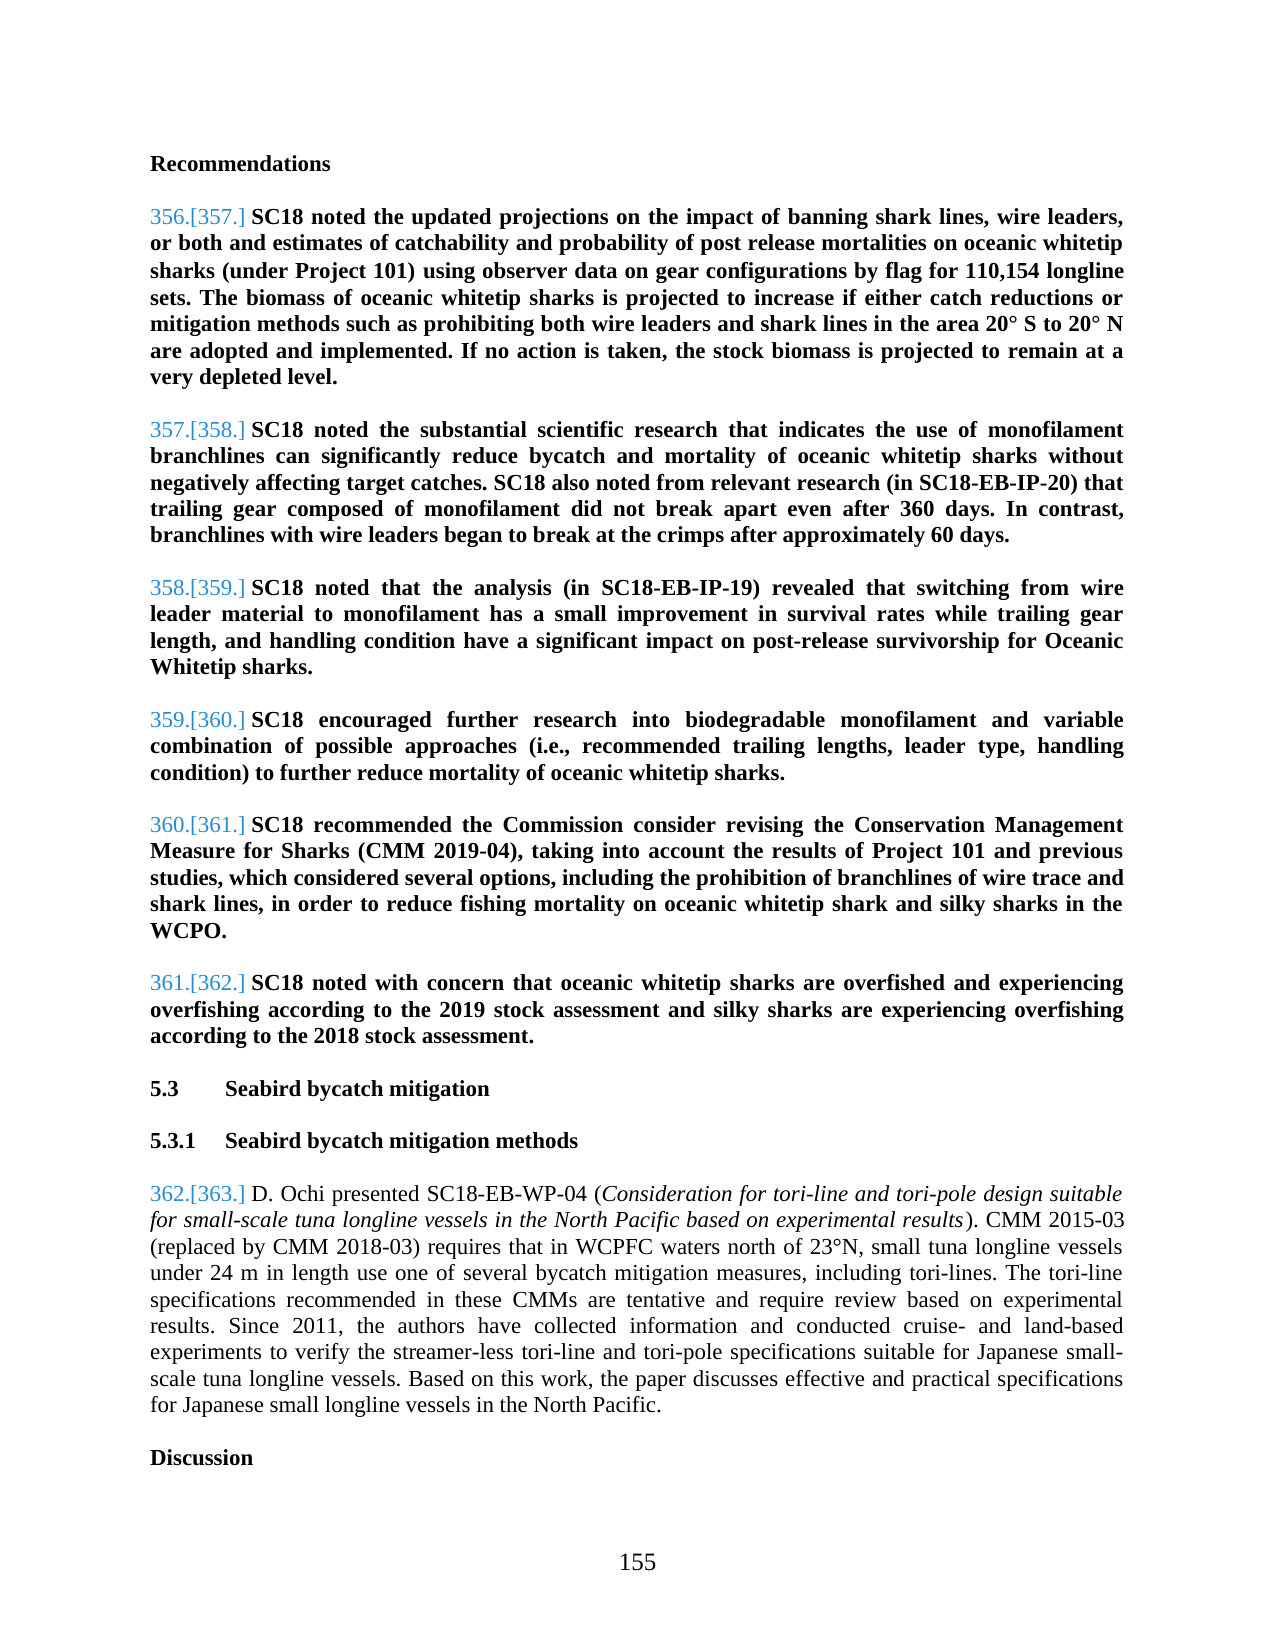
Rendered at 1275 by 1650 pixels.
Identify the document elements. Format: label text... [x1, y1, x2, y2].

list SC18 noted that the analysis (in SC18-EB-IP-19) revealed that switching from wire leader material to monofilament has a small improvement in survival rates while trailing gear length, and handling condition have a significant impact on post-release survivorship for Oceanic Whitetip sharks. [150, 574, 1125, 679]
list Seabird bycatch mitigation [150, 1075, 1125, 1101]
list Discussion [150, 1444, 1125, 1470]
text D. Ochi presented SC18-EB-WP-04 (Consideration for tori-line and tori-pole design suitable for small-scale tuna longline vessels in the North Pacific based on experimental results). CMM 2015-03 (replaced by CMM 2018-03) requires that in WCPFC waters north of 23°N, small tuna longline vessels under 24 m in length use one of several bycatch mitigation measures, including tori-lines. The tori-line specifications recommended in these CMMs are tentative and require review based on experimental results. Since 2011, the authors have collected information and conducted cruise- and land-based experiments to verify the streamer-less tori-line and tori-pole specifications suitable for Japanese small-scale tuna longline vessels. Based on this work, the paper discusses effective and practical specifications for Japanese small longline vessels in the North Pacific. [150, 1180, 1125, 1417]
list SC18 recommended the Commission consider revising the Conservation Management Measure for Sharks (CMM 2019-04), taking into account the results of Project 101 and previous studies, which considered several options, including the prohibition of branchlines of wire trace and shark lines, in order to reduce fishing mortality on oceanic whitetip shark and silky sharks in the WCPO. [150, 811, 1125, 943]
list SC18 noted the updated projections on the impact of banning shark lines, wire leaders, or both and estimates of catchability and probability of post release mortalities on oceanic whitetip sharks (under Project 101) using observer data on gear configurations by flag for 110,154 longline sets. The biomass of oceanic whitetip sharks is projected to increase if either catch reductions or mitigation methods such as prohibiting both wire leaders and shark lines in the area 20° S to 20° N are adopted and implemented. If no action is taken, the stock biomass is projected to remain at a very depleted level. [150, 203, 1125, 389]
list SC18 noted with concern that oceanic whitetip sharks are overfished and experiencing overfishing according to the 2019 stock assessment and silky sharks are experiencing overfishing according to the 2018 stock assessment. [150, 969, 1125, 1048]
list Recommendations [150, 150, 1125, 176]
list SC18 noted the substantial scientific research that indicates the use of monofilament branchlines can significantly reduce bycatch and mortality of oceanic whitetip sharks without negatively affecting target catches. SC18 also noted from relevant research (in SC18-EB-IP-20) that trailing gear composed of monofilament did not break apart even after 360 days. In contrast, branchlines with wire leaders began to break at the crimps after approximately 60 days. [150, 416, 1125, 548]
list SC18 encouraged further research into biodegradable monofilament and variable combination of possible approaches (i.e., recommended trailing lengths, leader type, handling condition) to further reduce mortality of oceanic whitetip sharks. [150, 706, 1125, 785]
list Seabird bycatch mitigation methods [150, 1127, 1125, 1154]
